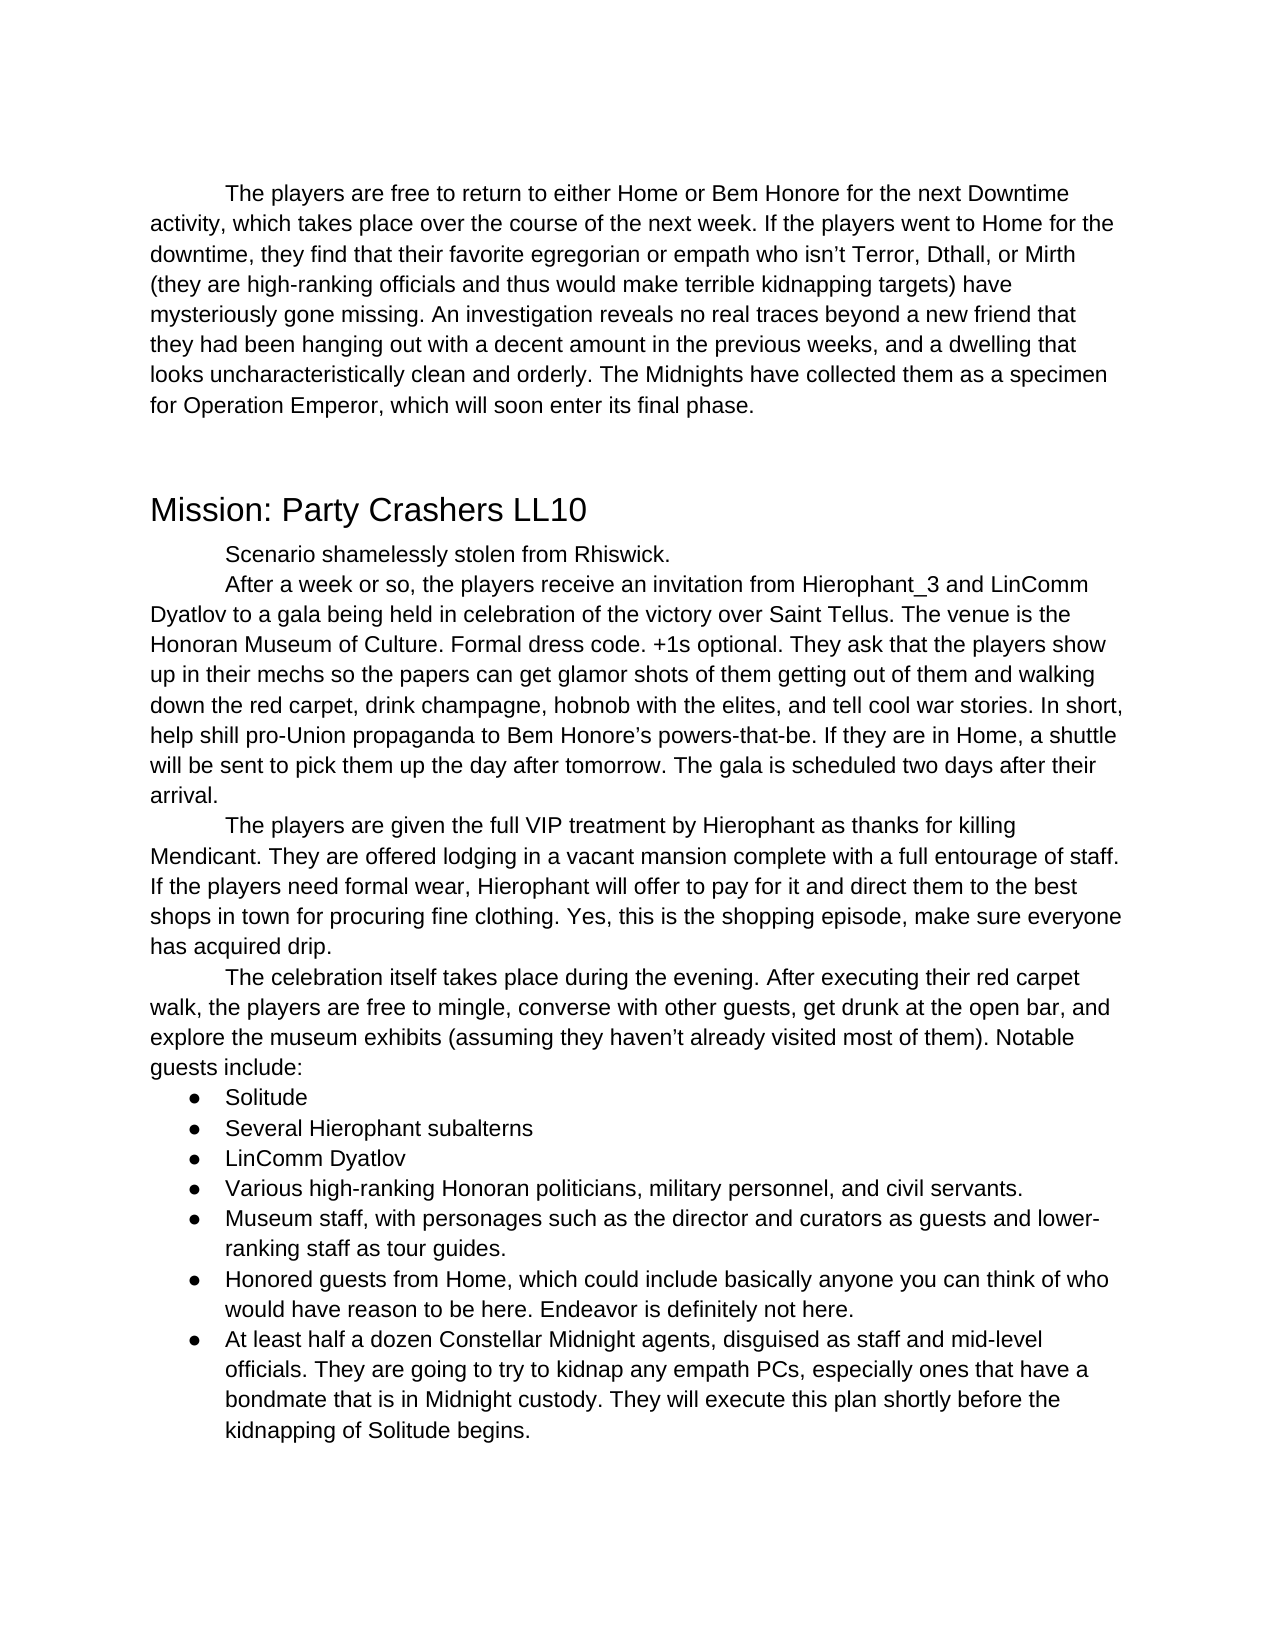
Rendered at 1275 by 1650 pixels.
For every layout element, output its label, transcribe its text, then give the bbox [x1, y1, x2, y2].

text The celebration itself takes place during the evening. After executing their red carpet walk, the players are free to mingle, converse with other guests, get drunk at the open bar, and explore the museum exhibits (assuming they haven’t already visited most of them). Notable guests include: [150, 963, 1125, 1080]
text After a week or so, the players receive an invitation from Hierophant_3 and LinComm Dyatlov to a gala being held in celebration of the victory over Saint Tellus. The venue is the Honoran Museum of Culture. Formal dress code. +1s optional. They ask that the players show up in their mechs so the papers can get glamor shots of them getting out of them and walking down the red carpet, drink champagne, hobnob with the elites, and tell cool war stories. In short, help shill pro-Union propaganda to Bem Honore’s powers-that-be. If they are in Home, a shuttle will be sent to pick them up the day after tomorrow. The gala is scheduled two days after their arrival. [150, 571, 1125, 808]
list Museum staff, with personages such as the director and curators as guests and lower-ranking staff as tour guides. [187, 1205, 1125, 1262]
text The players are given the full VIP treatment by Hierophant as thanks for killing Mendicant. They are offered lodging in a vacant mansion complete with a full entourage of staff. If the players need formal wear, Hierophant will offer to pay for it and direct them to the best shops in town for procuring fine clothing. Yes, this is the shopping episode, make sure everyone has acquired drip. [150, 812, 1125, 959]
text Scenario shamelessly stolen from Rhiswick. [150, 541, 1125, 567]
list Several Hierophant subalterns [187, 1114, 1125, 1141]
subtitle Mission: Party Crashers LL10 [150, 489, 1125, 528]
text The players are free to return to either Home or Bem Honore for the next Downtime activity, which takes place over the course of the next week. If the players went to Home for the downtime, they find that their favorite egregorian or empath who isn’t Terror, Dthall, or Mirth (they are high-ranking officials and thus would make terrible kidnapping targets) have mysteriously gone missing. An investigation reveals no real traces beyond a new friend that they had been hanging out with a decent amount in the previous weeks, and a dwelling that looks uncharacteristically clean and orderly. The Midnights have collected them as a specimen for Operation Emperor, which will soon enter its final phase. [150, 180, 1125, 418]
list Solitude [187, 1084, 1125, 1111]
list At least half a dozen Constellar Midnight agents, disguised as staff and mid-level officials. They are going to try to kidnap any empath PCs, especially ones that have a bondmate that is in Midnight custody. They will execute this plan shortly before the kidnapping of Solitude begins. [187, 1326, 1125, 1443]
list Various high-ranking Honoran politicians, military personnel, and civil servants. [187, 1175, 1125, 1201]
list LinComm Dyatlov [187, 1145, 1125, 1171]
list Honored guests from Home, which could include basically anyone you can think of who would have reason to be here. Endeavor is definitely not here. [187, 1266, 1125, 1322]
